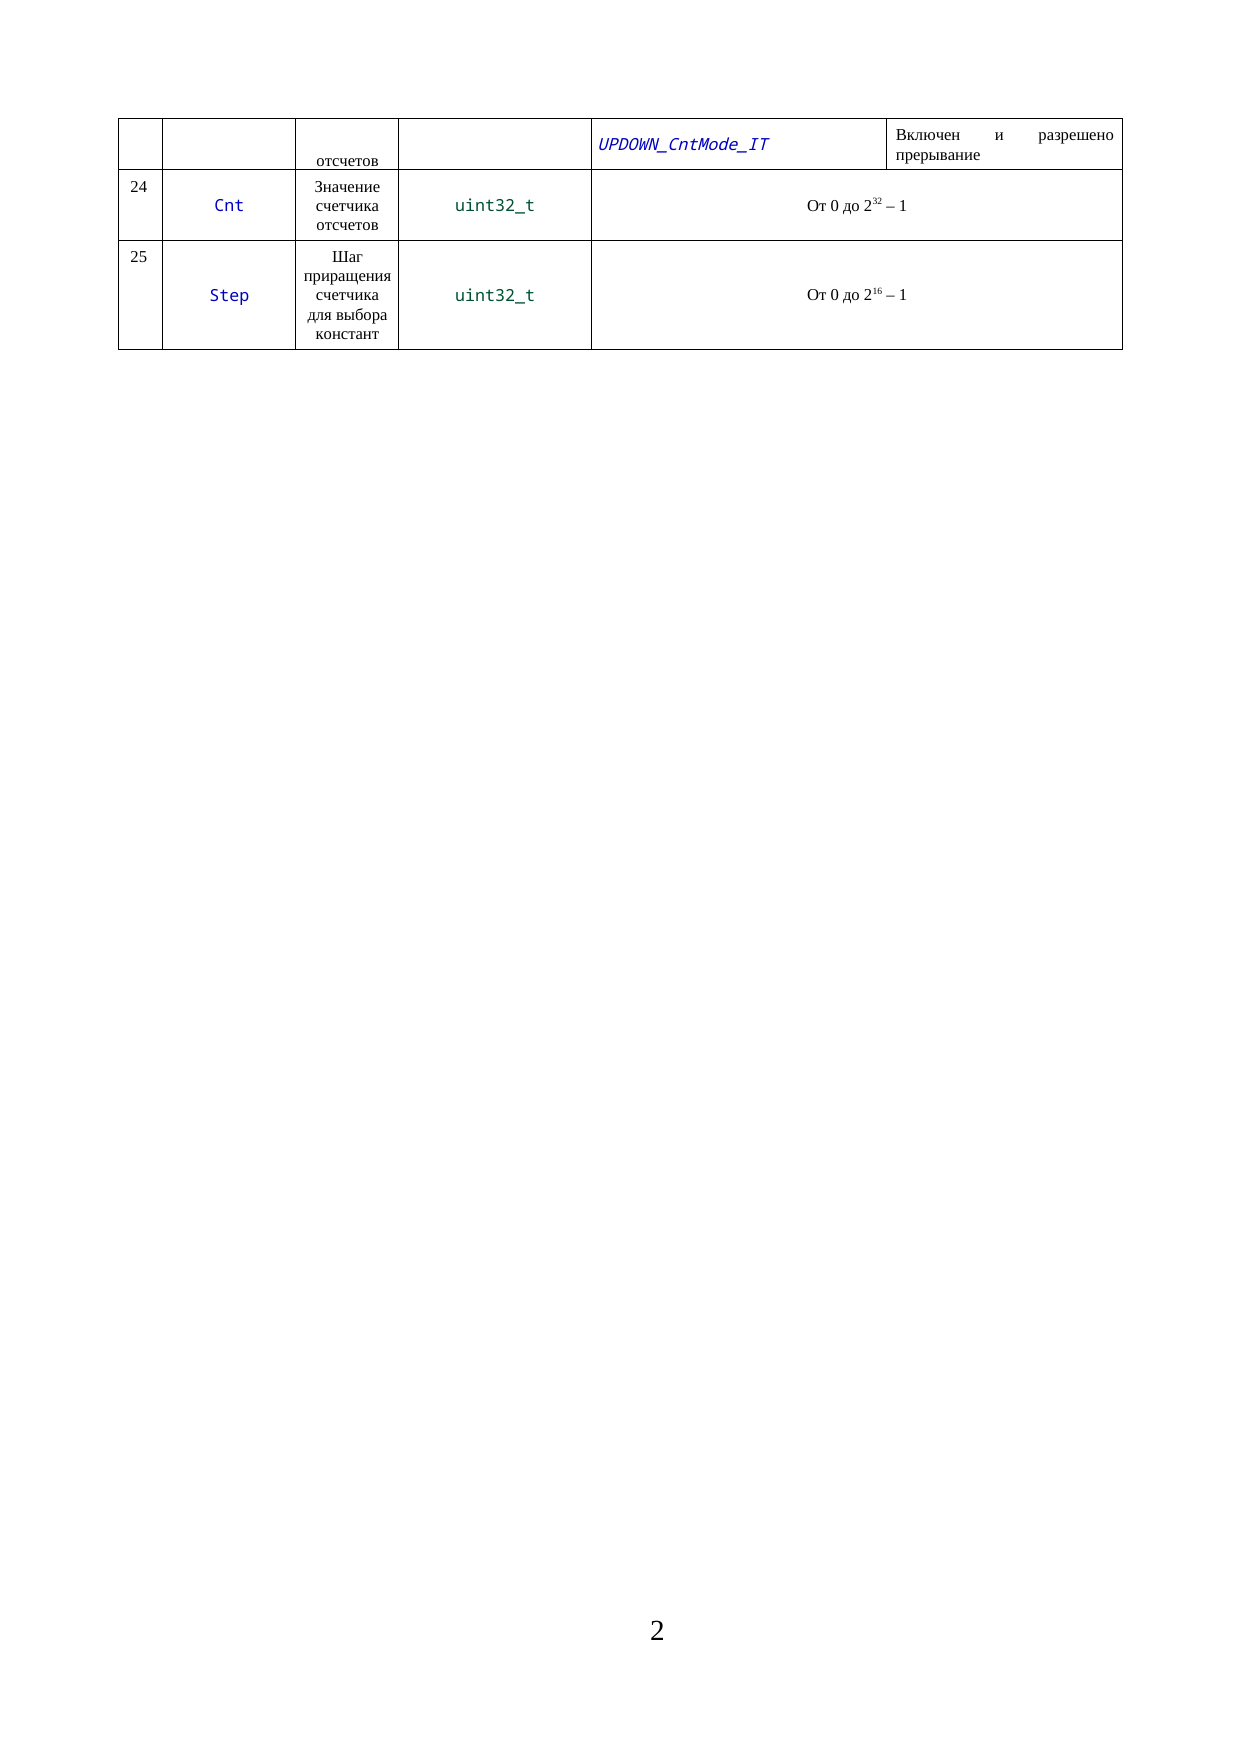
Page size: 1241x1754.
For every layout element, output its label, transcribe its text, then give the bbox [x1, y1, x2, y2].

table_cell Cnt [163, 170, 295, 240]
table_cell UPDOWN_CntMode_IT [592, 119, 886, 169]
table_cell Значение счетчика отсчетов [296, 170, 398, 240]
table_cell uint32_t [399, 241, 591, 348]
table_cell Включен и разрешено прерывание [887, 119, 1122, 169]
table_cell От 0 до 216 – 1 [592, 241, 1122, 348]
table_cell От 0 до 232 – 1 [592, 170, 1122, 240]
table_cell uint32_t [399, 170, 591, 240]
table_cell Step [163, 241, 295, 348]
table_cell [119, 241, 162, 348]
table_cell [119, 170, 162, 240]
table_cell Шаг приращения счетчика для выбора констант [296, 241, 398, 348]
